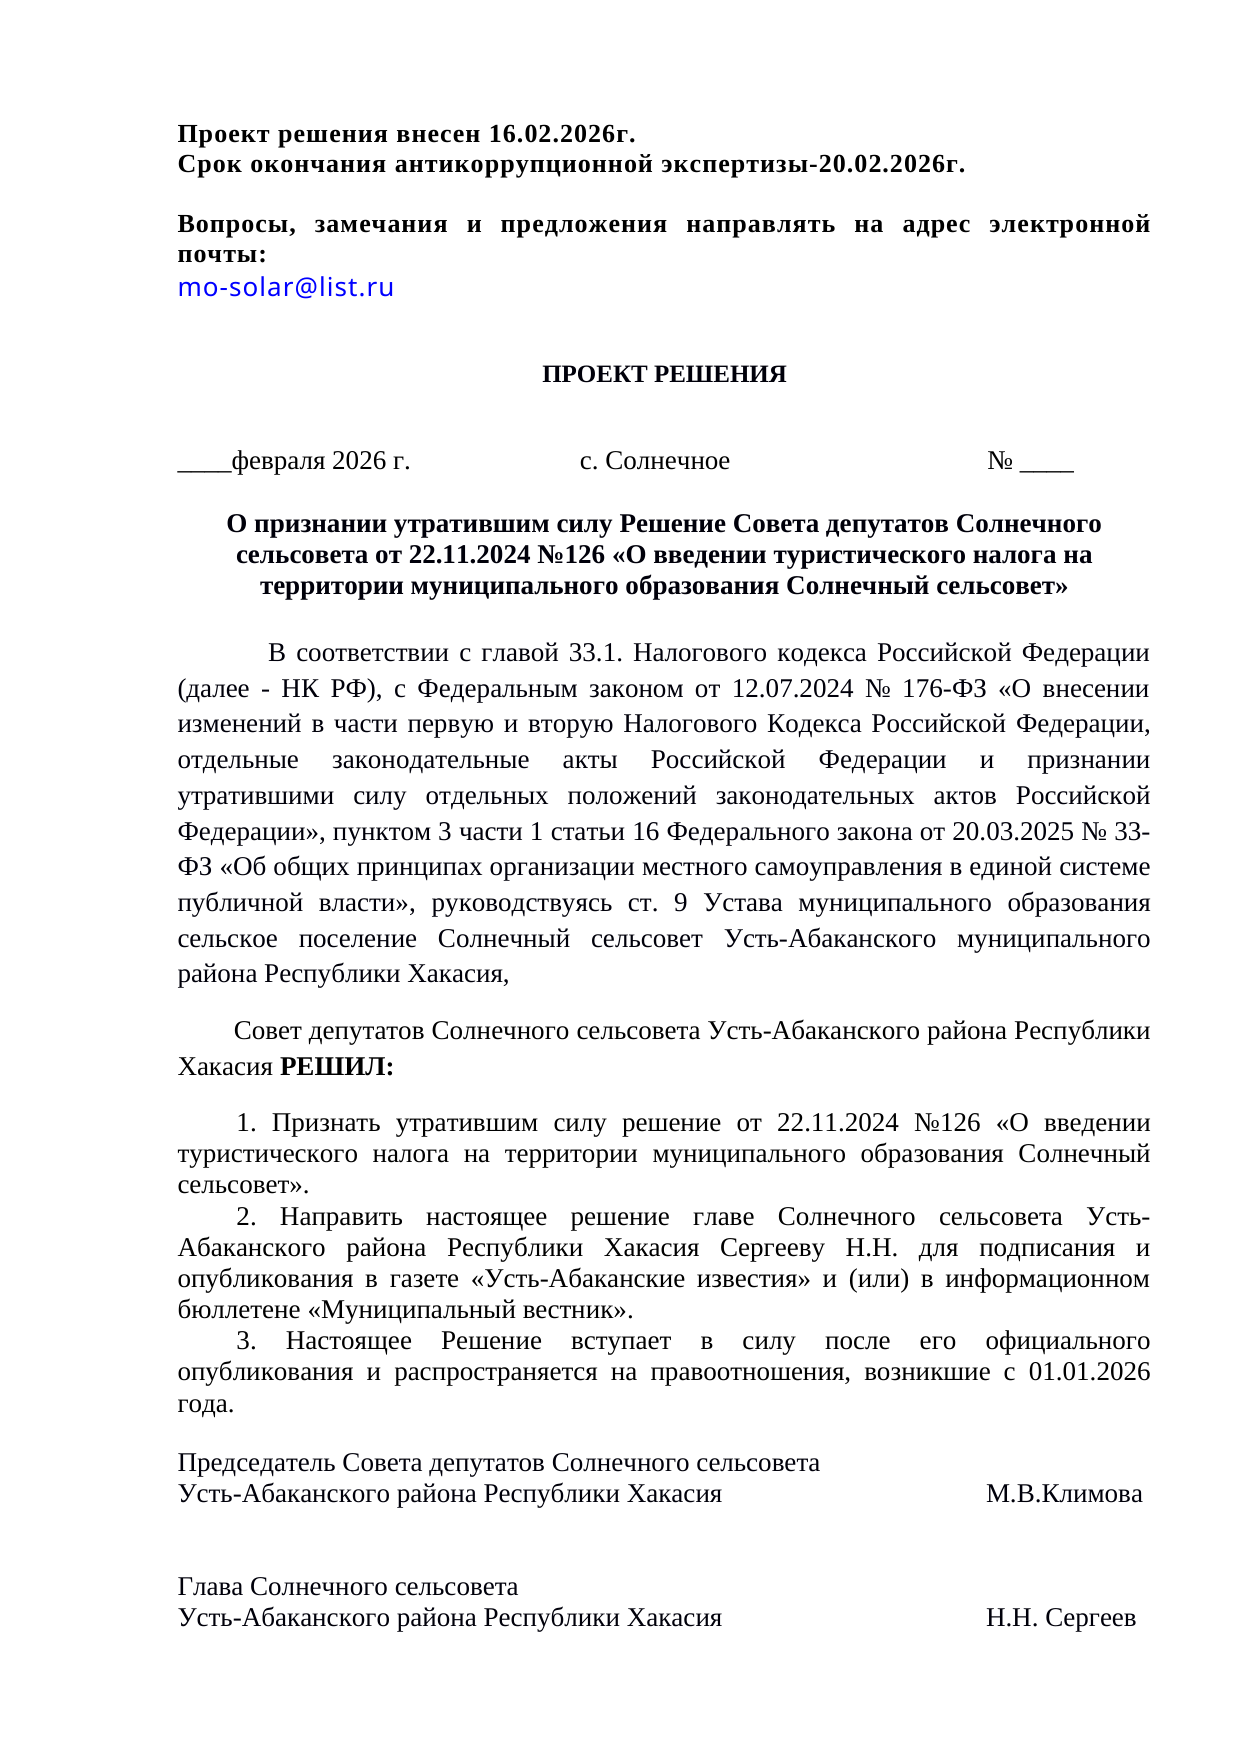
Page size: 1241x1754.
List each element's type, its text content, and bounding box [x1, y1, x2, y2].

text Усть-Абаканского района Республики Хакасия Н.Н. Сергеев [177, 1602, 1152, 1633]
text 1. Признать утратившим силу решение от 22.11.2024 №126 «О введении туристического налога на территории муниципального образования Солнечный сельсовет». [177, 1106, 1152, 1200]
text Совет депутатов Солнечного сельсовета Усть-Абаканского района Республики Хакасия РЕШИЛ: [177, 1014, 1152, 1081]
text Усть-Абаканского района Республики Хакасия М.В.Климова [177, 1477, 1152, 1508]
text В соответствии с главой 33.1. Налогового кодекса Российской Федерации (далее - НК РФ), с Федеральным законом от 12.07.2024 № 176-ФЗ «О внесении изменений в части первую и вторую Налогового Кодекса Российской Федерации, отдельные законодательные акты Российской Федерации и признании утратившими силу отдельных положений законодательных актов Российской Федерации», пунктом 3 части 1 статьи 16 Федерального закона от 20.03.2025 № 33-ФЗ «Об общих принципах организации местного самоуправления в единой системе публичной власти», руководствуясь ст. 9 Устава муниципального образования сельское поселение Солнечный сельсовет Усть-Абаканского муниципального района Республики Хакасия, [177, 636, 1152, 989]
text ПРОЕКТ РЕШЕНИЯ [177, 359, 1152, 388]
text mo-solar@list.ru [177, 268, 1152, 304]
text Срок окончания антикоррупционной экспертизы-20.02.2026г. [177, 148, 1152, 178]
text О признании утратившим силу Решение Совета депутатов Солнечного сельсовета от 22.11.2024 №126 «О введении туристического налога на территории муниципального образования Солнечный сельсовет» [177, 507, 1152, 600]
text Вопросы, замечания и предложения направлять на адрес электронной почты: [177, 208, 1152, 268]
text 3. Настоящее Решение вступает в силу после его официального опубликования и распространяется на правоотношения, возникшие с 01.01.2026 года. [177, 1324, 1152, 1418]
text Проект решения внесен 16.02.2026г. [177, 118, 1152, 148]
text ____февраля 2026 г. с. Солнечное № ____ [177, 444, 1152, 476]
text 2. Направить настоящее решение главе Солнечного сельсовета Усть-Абаканского района Республики Хакасия Сергееву Н.Н. для подписания и опубликования в газете «Усть-Абаканские известия» и (или) в информационном бюллетене «Муниципальный вестник». [177, 1200, 1152, 1324]
text Председатель Совета депутатов Солнечного сельсовета [177, 1446, 1152, 1477]
text Глава Солнечного сельсовета [177, 1570, 1152, 1602]
